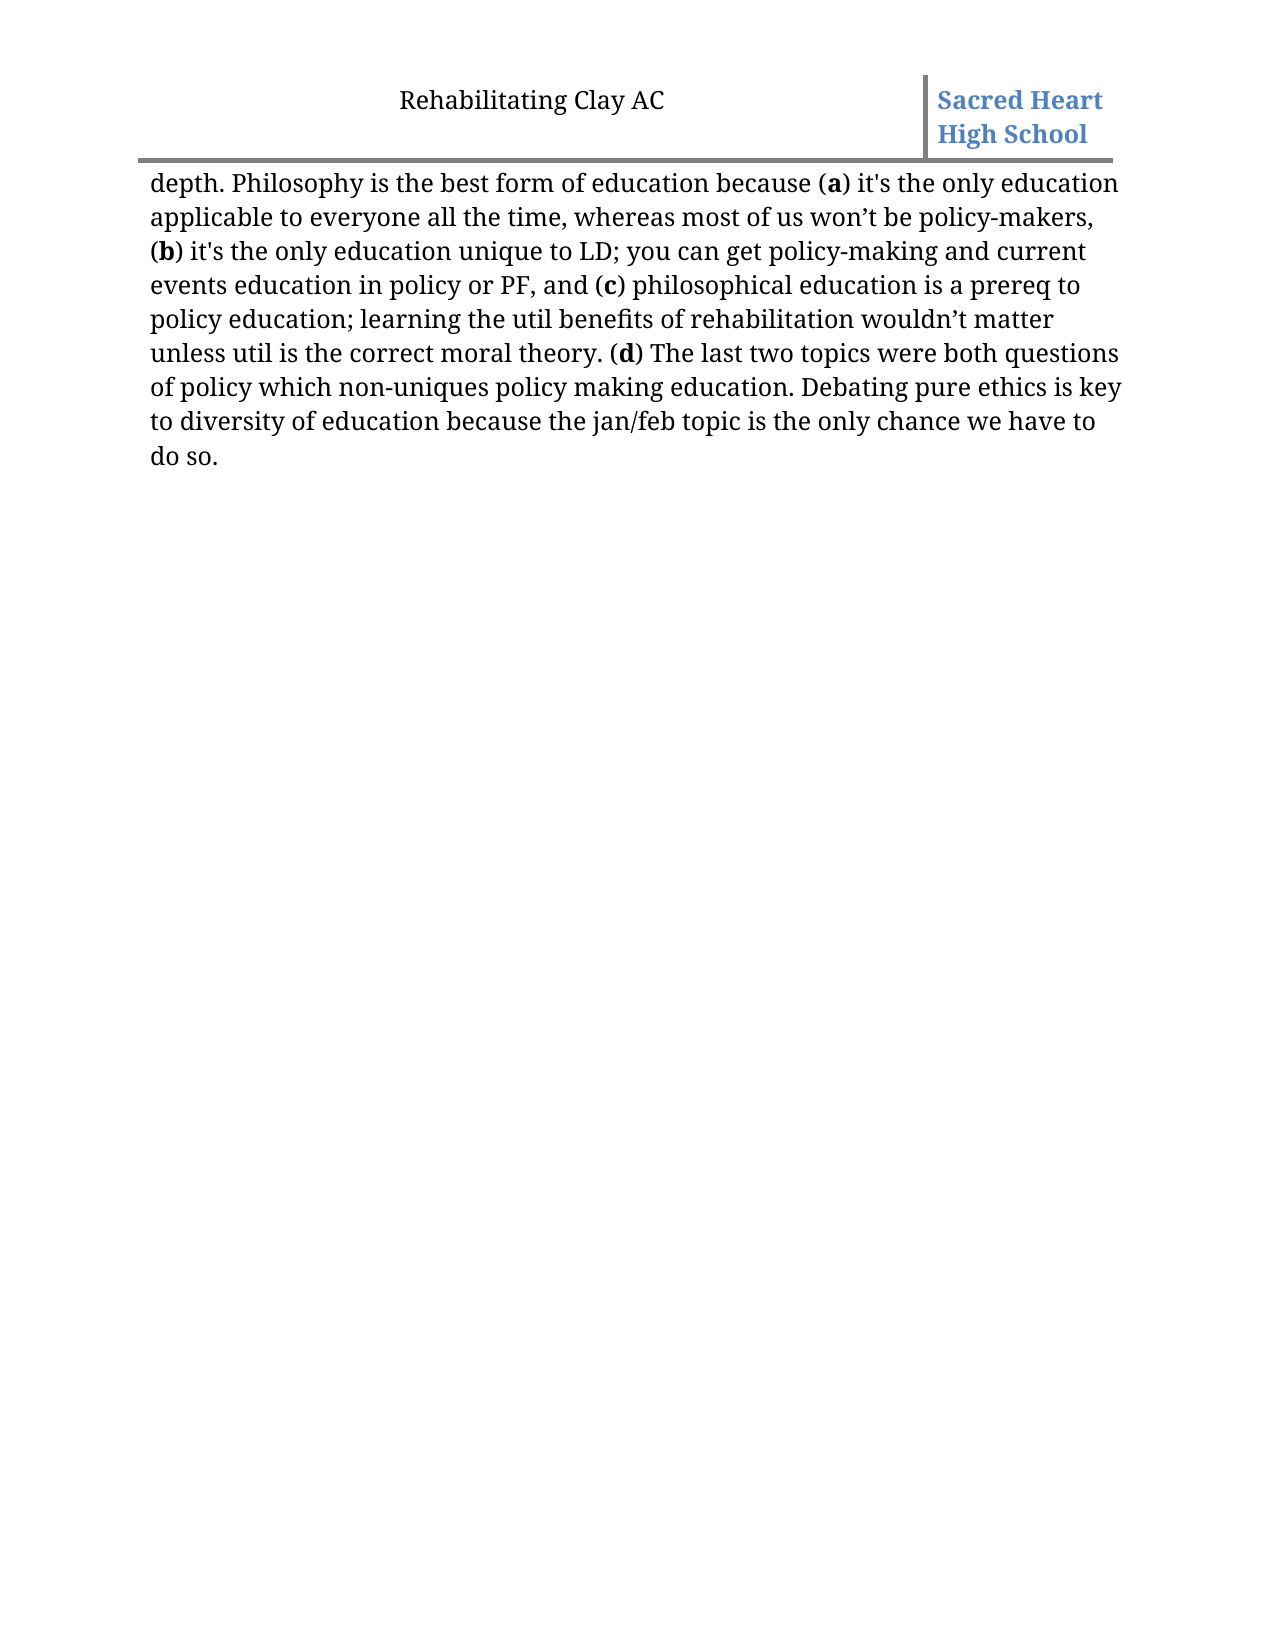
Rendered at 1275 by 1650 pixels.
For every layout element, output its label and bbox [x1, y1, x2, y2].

text [150, 166, 1125, 472]
